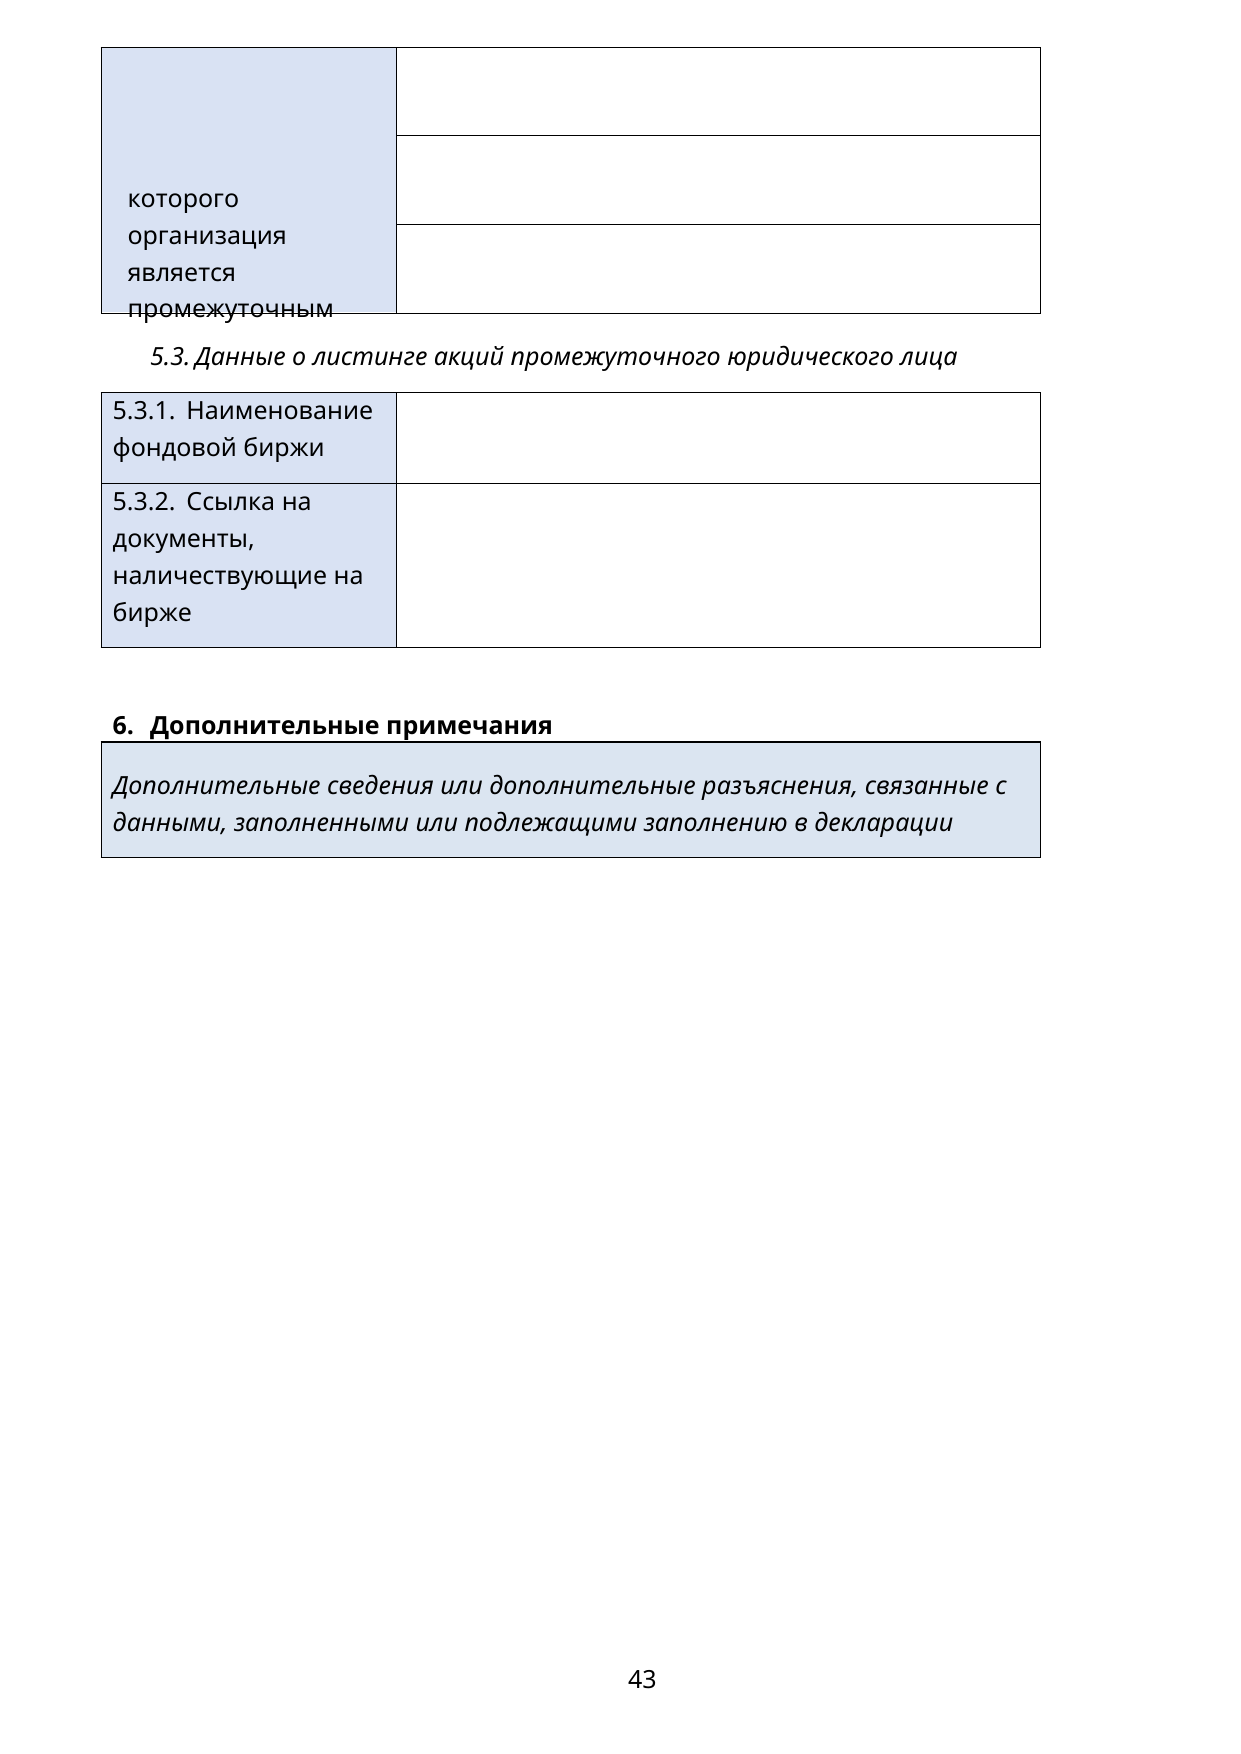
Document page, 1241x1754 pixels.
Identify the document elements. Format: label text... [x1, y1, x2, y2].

table_header [397, 393, 1040, 483]
table_header Дополнительные сведения или дополнительные разъяснения, связанные с данными, заполненными или подлежащими заполнению в декларации [102, 743, 1040, 857]
table_header Наименование фондовой биржи [102, 393, 396, 483]
table_cell [397, 225, 1040, 312]
list Дополнительные примечания [112, 707, 1172, 741]
table_cell Ссылка на документы, наличествующие на бирже [102, 484, 396, 647]
table_cell [397, 484, 1040, 647]
list Данные о листинге акций промежуточного юридического лица [150, 338, 1172, 373]
table_cell [397, 48, 1040, 135]
table_cell [397, 136, 1040, 224]
